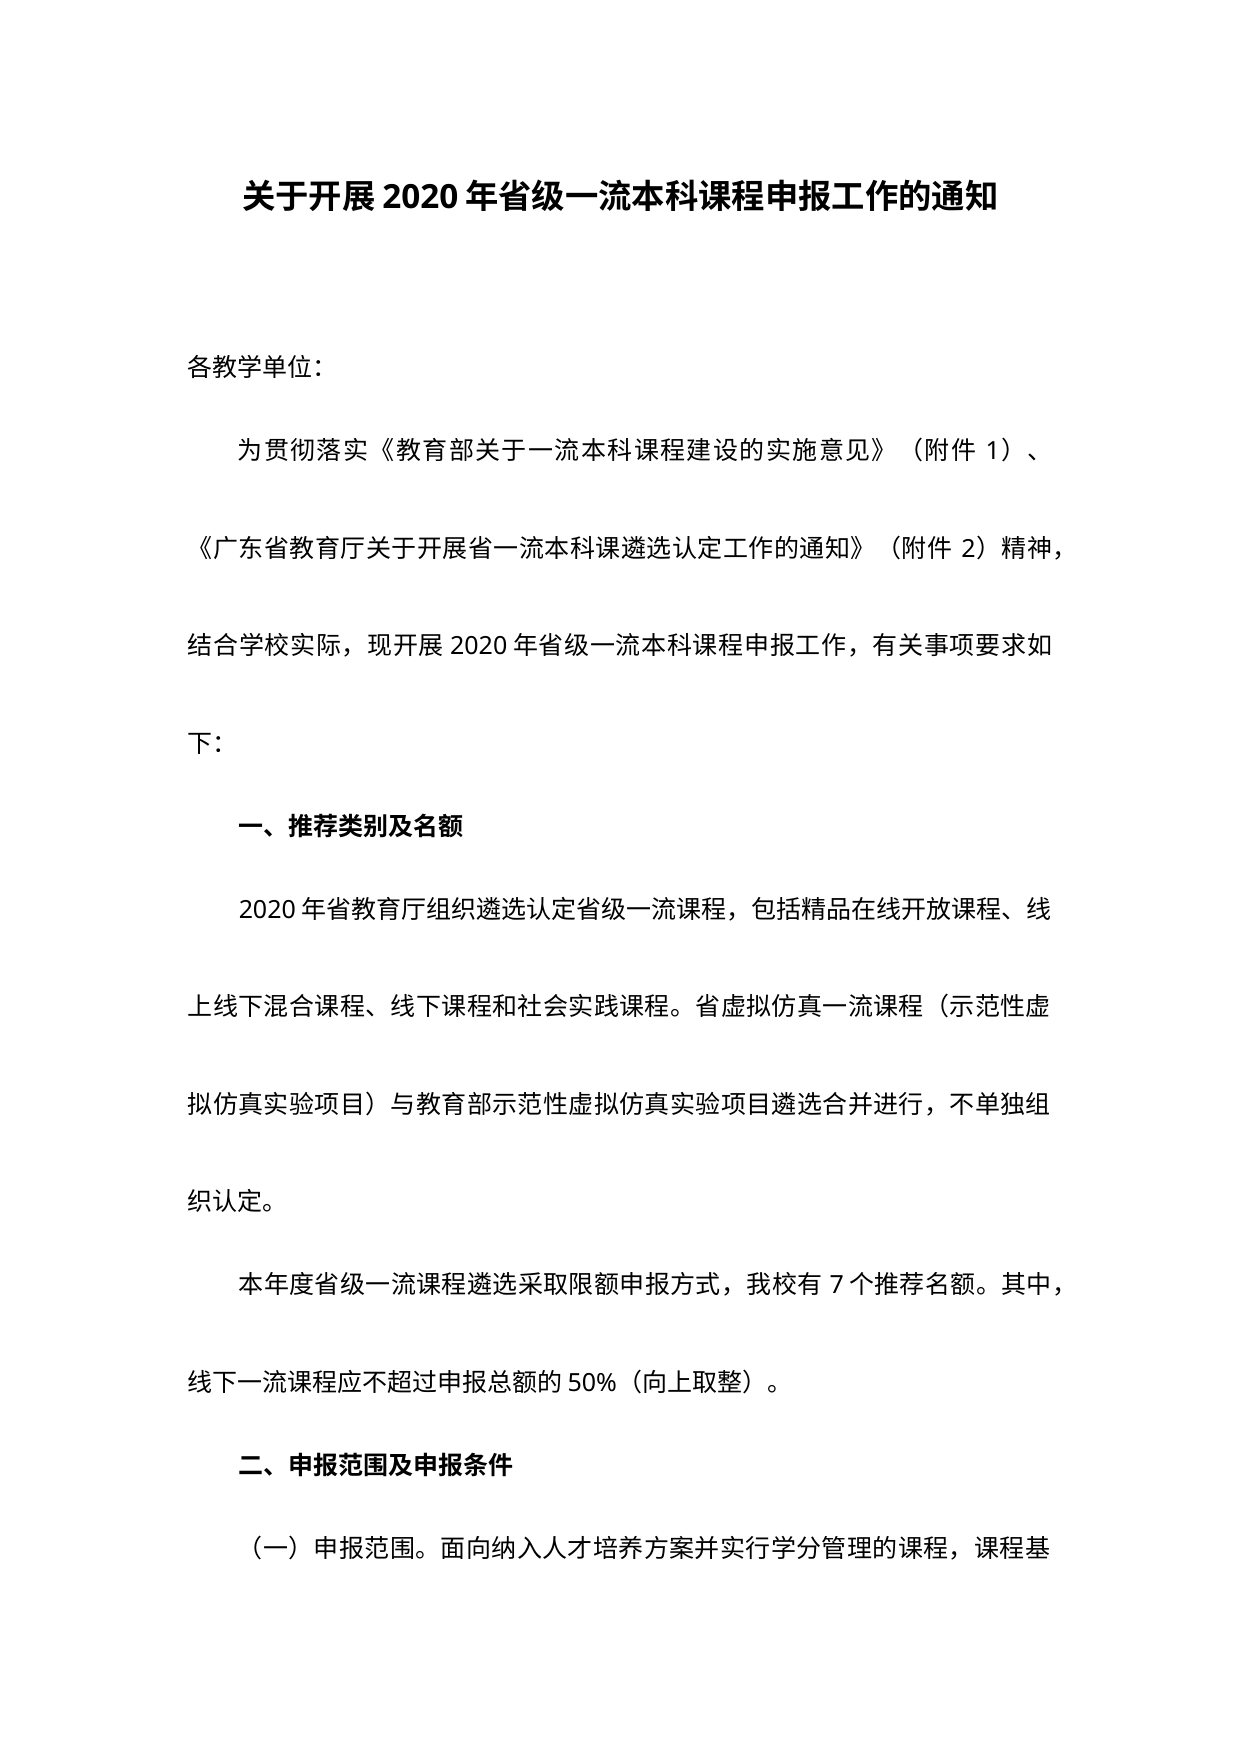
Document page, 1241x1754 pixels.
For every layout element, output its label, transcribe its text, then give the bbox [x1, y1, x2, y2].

text 各教学单位： [187, 333, 1053, 398]
text 关于开展2020年省级一流本科课程申报工作的通知 [187, 162, 1053, 227]
text 本年度省级一流课程遴选采取限额申报方式，我校有7个推荐名额。其中，线下一流课程应不超过申报总额的50%（向上取整）。 [187, 1251, 1053, 1413]
text 为贯彻落实《教育部关于一流本科课程建设的实施意见》（附件1）、《广东省教育厅关于开展省一流本科课遴选认定工作的通知》（附件2）精神，结合学校实际，现开展2020年省级一流本科课程申报工作，有关事项要求如下： [187, 416, 1053, 774]
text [187, 1514, 1053, 1579]
text 2020年省教育厅组织遴选认定省级一流课程，包括精品在线开放课程、线上线下混合课程、线下课程和社会实践课程。省虚拟仿真一流课程（示范性虚拟仿真实验项目）与教育部示范性虚拟仿真实验项目遴选合并进行，不单独组织认定。 [187, 875, 1053, 1232]
text 二、申报范围及申报条件 [187, 1431, 1053, 1496]
text 一、推荐类别及名额 [187, 792, 1053, 857]
